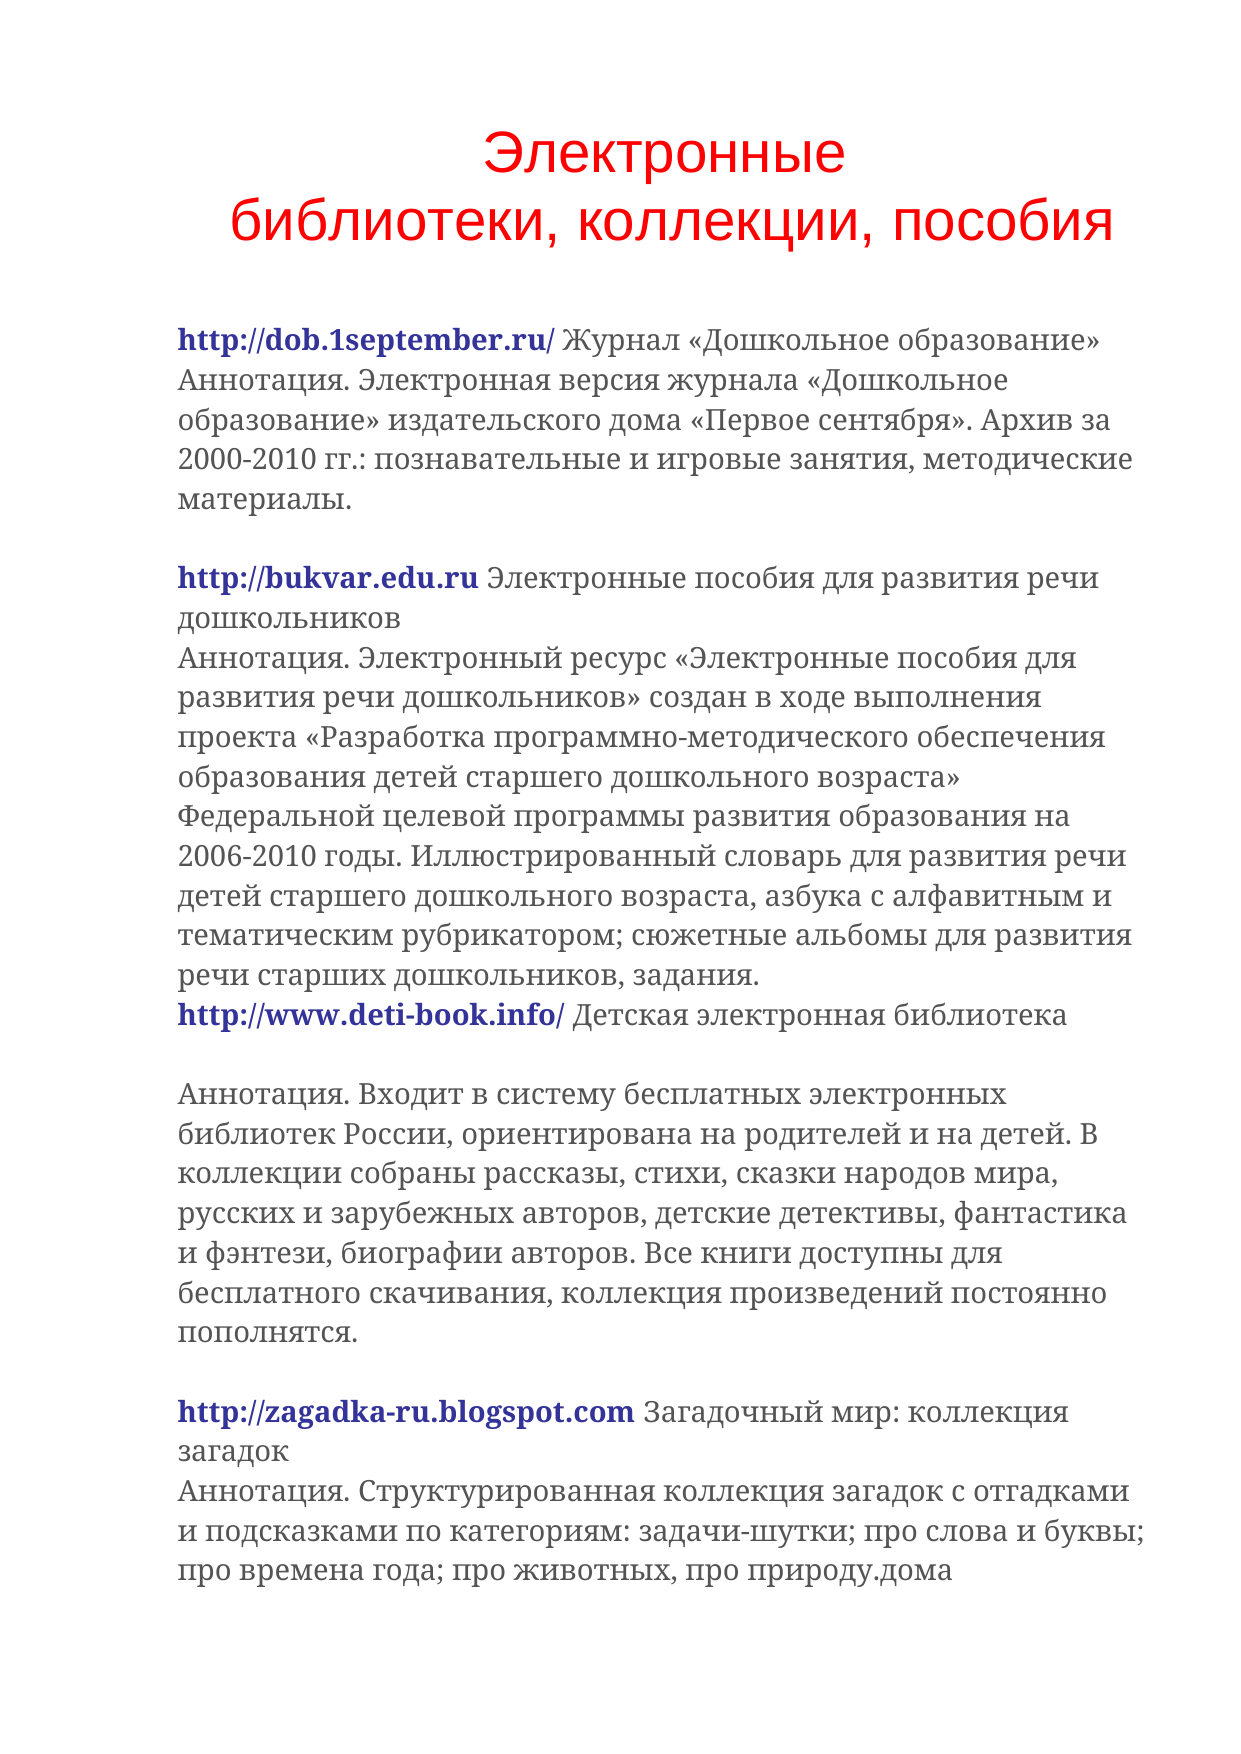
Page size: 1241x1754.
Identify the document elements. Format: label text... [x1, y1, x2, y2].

text http://dob.1september.ru/ Журнал «Дошкольное образование» [177, 319, 1152, 359]
text Аннотация. Электронная версия журнала «Дошкольное образование» издательского дома «Первое сентября». Архив за 2000-2010 гг.: познавательные и игровые занятия, методические материалы. [177, 359, 1152, 518]
text http://www.deti-book.info/ Детская электронная библиотека [177, 994, 1152, 1034]
text Аннотация. Структурированная коллекция загадок с отгадками и подсказками по категориям: задачи-шутки; про слова и буквы; про времена года; про животных, про природу.дома [177, 1470, 1152, 1589]
text библиотеки, коллекции, пособия [177, 185, 1152, 252]
text Электронные [177, 118, 1152, 185]
text http://zagadka-ru.blogspot.com Загадочный мир: коллекция загадок [177, 1391, 1152, 1470]
text Аннотация. Электронный ресурс «Электронные пособия для развития речи дошкольников» создан в ходе выполнения проекта «Разработка программно-методического обеспечения образования детей старшего дошкольного возраста» Федеральной целевой программы развития образования на 2006-2010 годы. Иллюстрированный словарь для развития речи детей старшего дошкольного возраста, азбука с алфавитным и тематическим рубрикатором; сюжетные альбомы для развития речи старших дошкольников, задания. [177, 637, 1152, 994]
text http://bukvar.edu.ru Электронные пособия для развития речи дошкольников [177, 557, 1152, 637]
text Аннотация. Входит в систему бесплатных электронных библиотек России, ориентирована на родителей и на детей. В коллекции собраны рассказы, стихи, сказки народов мира, русских и зарубежных авторов, детские детективы, фантастика и фэнтези, биографии авторов. Все книги доступны для бесплатного скачивания, коллекция произведений постоянно пополнятся. [177, 1073, 1152, 1351]
